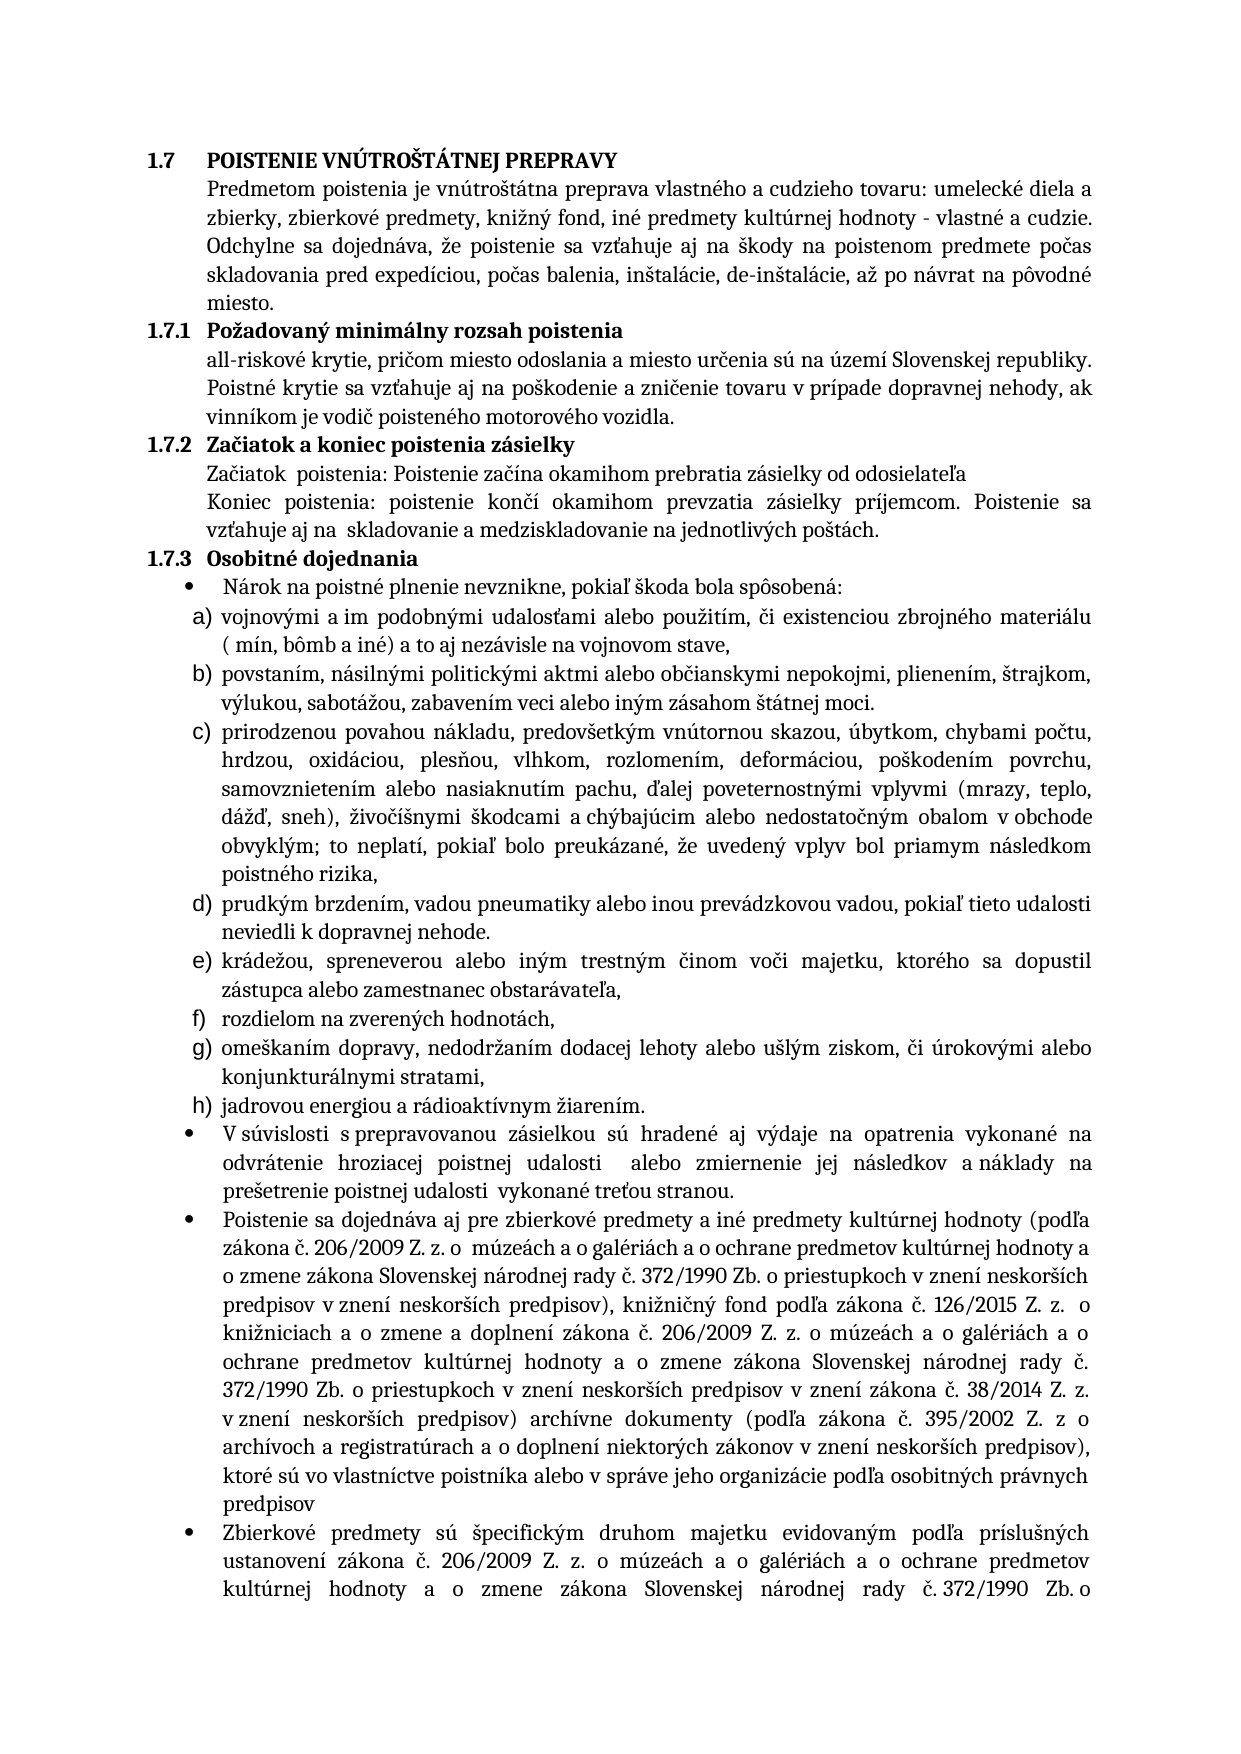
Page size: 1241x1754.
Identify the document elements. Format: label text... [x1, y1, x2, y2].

list vojnovými a im podobnými udalosťami alebo použitím, či existenciou zbrojného materiálu ( mín, bômb a iné) a to aj nezávisle na vojnovom stave, [192, 603, 1093, 658]
text Predmetom poistenia je vnútroštátna preprava vlastného a cudzieho tovaru: umelecké diela a zbierky, zbierkové predmety, knižný fond, iné predmety kultúrnej hodnoty - vlastné a cudzie. Odchylne sa dojednáva, že poistenie sa vzťahuje aj na škody na poistenom predmete počas skladovania pred expedíciou, počas balenia, inštalácie, de-inštalácie, až po návrat na pôvodné miesto. [207, 176, 1093, 316]
list prirodzenou povahou nákladu, predovšetkým vnútornou skazou, úbytkom, chybami počtu, hrdzou, oxidáciou, plesňou, vlhkom, rozlomením, deformáciou, poškodením povrchu, samovznietením alebo nasiaknutím pachu, ďalej poveternostnými vplyvmi (mrazy, teplo, dážď, sneh), živočíšnymi škodcami a chýbajúcim alebo nedostatočným obalom v obchode obvyklým; to neplatí, pokiaľ bolo preukázané, že uvedený vplyv bol priamym následkom poistného rizika, [192, 718, 1093, 887]
list Nárok na poistné plnenie nevznikne, pokiaľ škoda bola spôsobená: [185, 574, 1093, 601]
list prudkým brzdením, vadou pneumatiky alebo inou prevádzkovou vadou, pokiaľ tieto udalosti neviedli k dopravnej nehode. [192, 889, 1093, 945]
list rozdielom na zverených hodnotách, [192, 1005, 1093, 1032]
list omeškaním dopravy, nedodržaním dodacej lehoty alebo ušlým ziskom, či úrokovými alebo konjunkturálnymi stratami, [192, 1034, 1093, 1090]
text Začiatok poistenia: Poistenie začína okamihom prebratia zásielky od odosielateľa [192, 460, 1093, 487]
list V súvislosti s prepravovanou zásielkou sú hradené aj výdaje na opatrenia vykonané na odvrátenie hroziacej poistnej udalosti alebo zmiernenie jej následkov a náklady na prešetrenie poistnej udalosti vykonané treťou stranou. [185, 1121, 1093, 1204]
text Koniec poistenia: poistenie končí okamihom prevzatia zásielky príjemcom. Poistenie sa vzťahuje aj na skladovanie a medziskladovanie na jednotlivých poštách. [207, 489, 1093, 544]
list Osobitné dojednania [148, 546, 1093, 572]
list povstaním, násilnými politickými aktmi alebo občianskymi nepokojmi, plienením, štrajkom, výlukou, sabotážou, zabavením veci alebo iným zásahom štátnej moci. [192, 660, 1093, 716]
list krádežou, spreneverou alebo iným trestným činom voči majetku, ktorého sa dopustil zástupca alebo zamestnanec obstarávateľa, [192, 947, 1093, 1003]
list POISTENIE VNÚTROŠTÁTNEJ PREPRAVY [148, 148, 1093, 174]
list Požadovaný minimálny rozsah poistenia [148, 318, 1093, 344]
list Začiatok a koniec poistenia zásielky [148, 432, 1093, 458]
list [185, 1519, 1090, 1602]
list Poistenie sa dojednáva aj pre zbierkové predmety a iné predmety kultúrnej hodnoty (podľa zákona č. 206/2009 Z. z. o múzeách a o galériách a o ochrane predmetov kultúrnej hodnoty a o zmene zákona Slovenskej národnej rady č. 372/1990 Zb. o priestupkoch v znení neskorších predpisov v znení neskorších predpisov), knižničný fond podľa zákona č. 126/2015 Z. z. o knižniciach a o zmene a doplnení zákona č. 206/2009 Z. z. o múzeách a o galériách a o ochrane predmetov kultúrnej hodnoty a o zmene zákona Slovenskej národnej rady č. 372/1990 Zb. o priestupkoch v znení neskorších predpisov v znení zákona č. 38/2014 Z. z. v znení neskorších predpisov) archívne dokumenty (podľa zákona č. 395/2002 Z. z o archívoch a registratúrach a o doplnení niektorých zákonov v znení neskorších predpisov), ktoré sú vo vlastníctve poistníka alebo v správe jeho organizácie podľa osobitných právnych predpisov [185, 1206, 1090, 1517]
text all-riskové krytie, pričom miesto odoslania a miesto určenia sú na území Slovenskej republiky. Poistné krytie sa vzťahuje aj na poškodenie a zničenie tovaru v prípade dopravnej nehody, ak vinníkom je vodič poisteného motorového vozidla. [207, 347, 1093, 430]
list jadrovou energiou a rádioaktívnym žiarením. [192, 1092, 1093, 1119]
